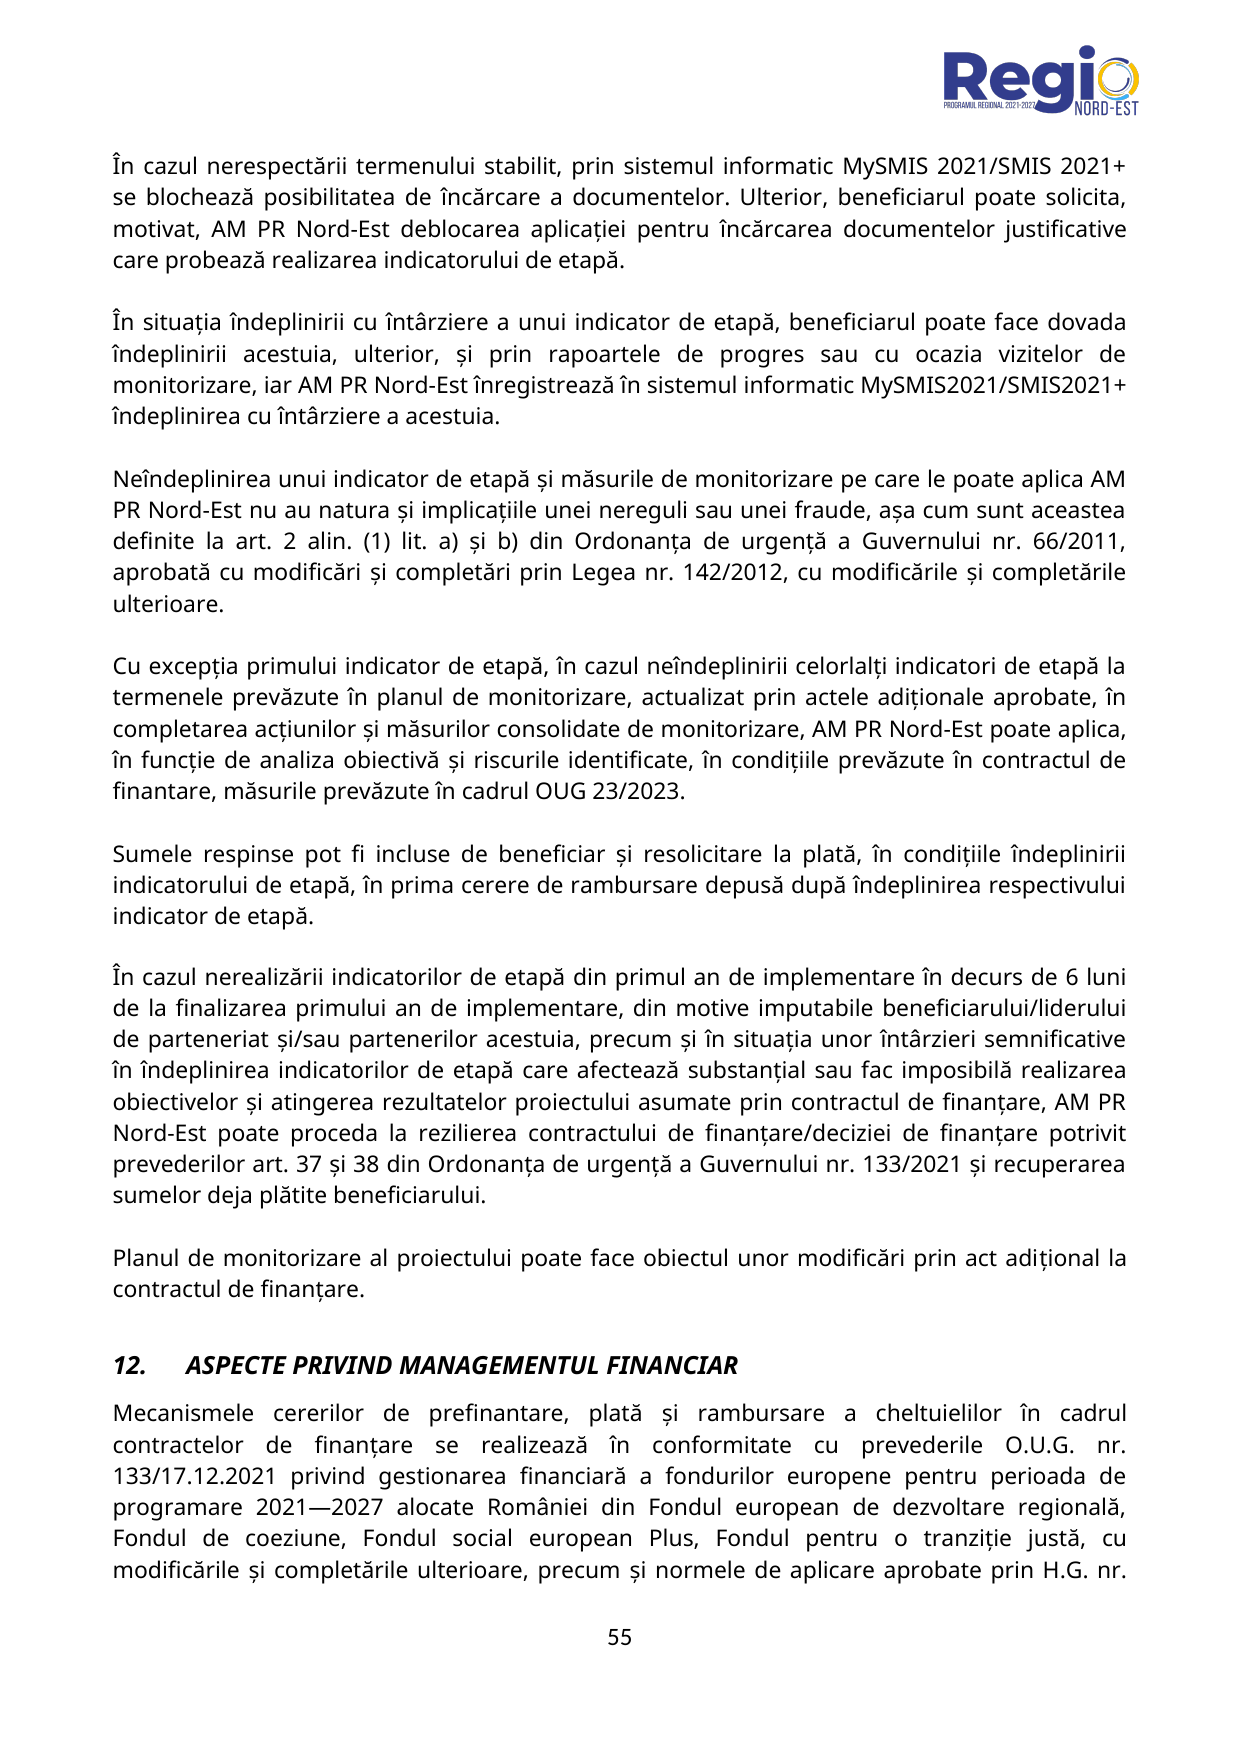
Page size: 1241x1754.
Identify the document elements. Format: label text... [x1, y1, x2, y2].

text În situația îndeplinirii cu întârziere a unui indicator de etapă, beneficiarul poate face dovada îndeplinirii acestuia, ulterior, și prin rapoartele de progres sau cu ocazia vizitelor de monitorizare, iar AM PR Nord-Est înregistrează în sistemul informatic MySMIS2021/SMIS2021+ îndeplinirea cu întârziere a acestuia. [112, 306, 1128, 431]
text În cazul nerespectării termenului stabilit, prin sistemul informatic MySMIS 2021/SMIS 2021+ se blochează posibilitatea de încărcare a documentelor. Ulterior, beneficiarul poate solicita, motivat, AM PR Nord-Est deblocarea aplicației pentru încărcarea documentelor justificative care probează realizarea indicatorului de etapă. [112, 150, 1128, 275]
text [112, 1397, 1128, 1585]
text În cazul nerealizării indicatorilor de etapă din primul an de implementare în decurs de 6 luni de la finalizarea primului an de implementare, din motive imputabile beneficiarului/liderului de parteneriat și/sau partenerilor acestuia, precum și în situația unor întârzieri semnificative în îndeplinirea indicatorilor de etapă care afectează substanțial sau fac imposibilă realizarea obiectivelor și atingerea rezultatelor proiectului asumate prin contractul de finanțare, AM PR Nord-Est poate proceda la rezilierea contractului de finanțare/deciziei de finanțare potrivit prevederilor art. 37 și 38 din Ordonanța de urgență a Guvernului nr. 133/2021 și recuperarea sumelor deja plătite beneficiarului. [112, 961, 1128, 1211]
picture [940, 41, 1143, 120]
text Cu excepția primului indicator de etapă, în cazul neîndeplinirii celorlalți indicatori de etapă la termenele prevăzute în planul de monitorizare, actualizat prin actele adiționale aprobate, în completarea acțiunilor și măsurilor consolidate de monitorizare, AM PR Nord-Est poate aplica, în funcție de analiza obiectivă și riscurile identificate, în condițiile prevăzute în contractul de finantare, măsurile prevăzute în cadrul OUG 23/2023. [112, 650, 1128, 806]
subtitle ASPECTE PRIVIND MANAGEMENTUL FINANCIAR [112, 1348, 1128, 1382]
text Planul de monitorizare al proiectului poate face obiectul unor modificări prin act adiţional la contractul de finanţare. [112, 1242, 1128, 1304]
text Sumele respinse pot fi incluse de beneficiar și resolicitare la plată, în condițiile îndeplinirii indicatorului de etapă, în prima cerere de rambursare depusă după îndeplinirea respectivului indicator de etapă. [112, 837, 1128, 931]
text Neîndeplinirea unui indicator de etapă și măsurile de monitorizare pe care le poate aplica AM PR Nord-Est nu au natura și implicațiile unei nereguli sau unei fraude, așa cum sunt aceastea definite la art. 2 alin. (1) lit. a) și b) din Ordonanța de urgență a Guvernului nr. 66/2011, aprobată cu modificări şi completări prin Legea nr. 142/2012, cu modificările și completările ulterioare. [112, 462, 1128, 619]
